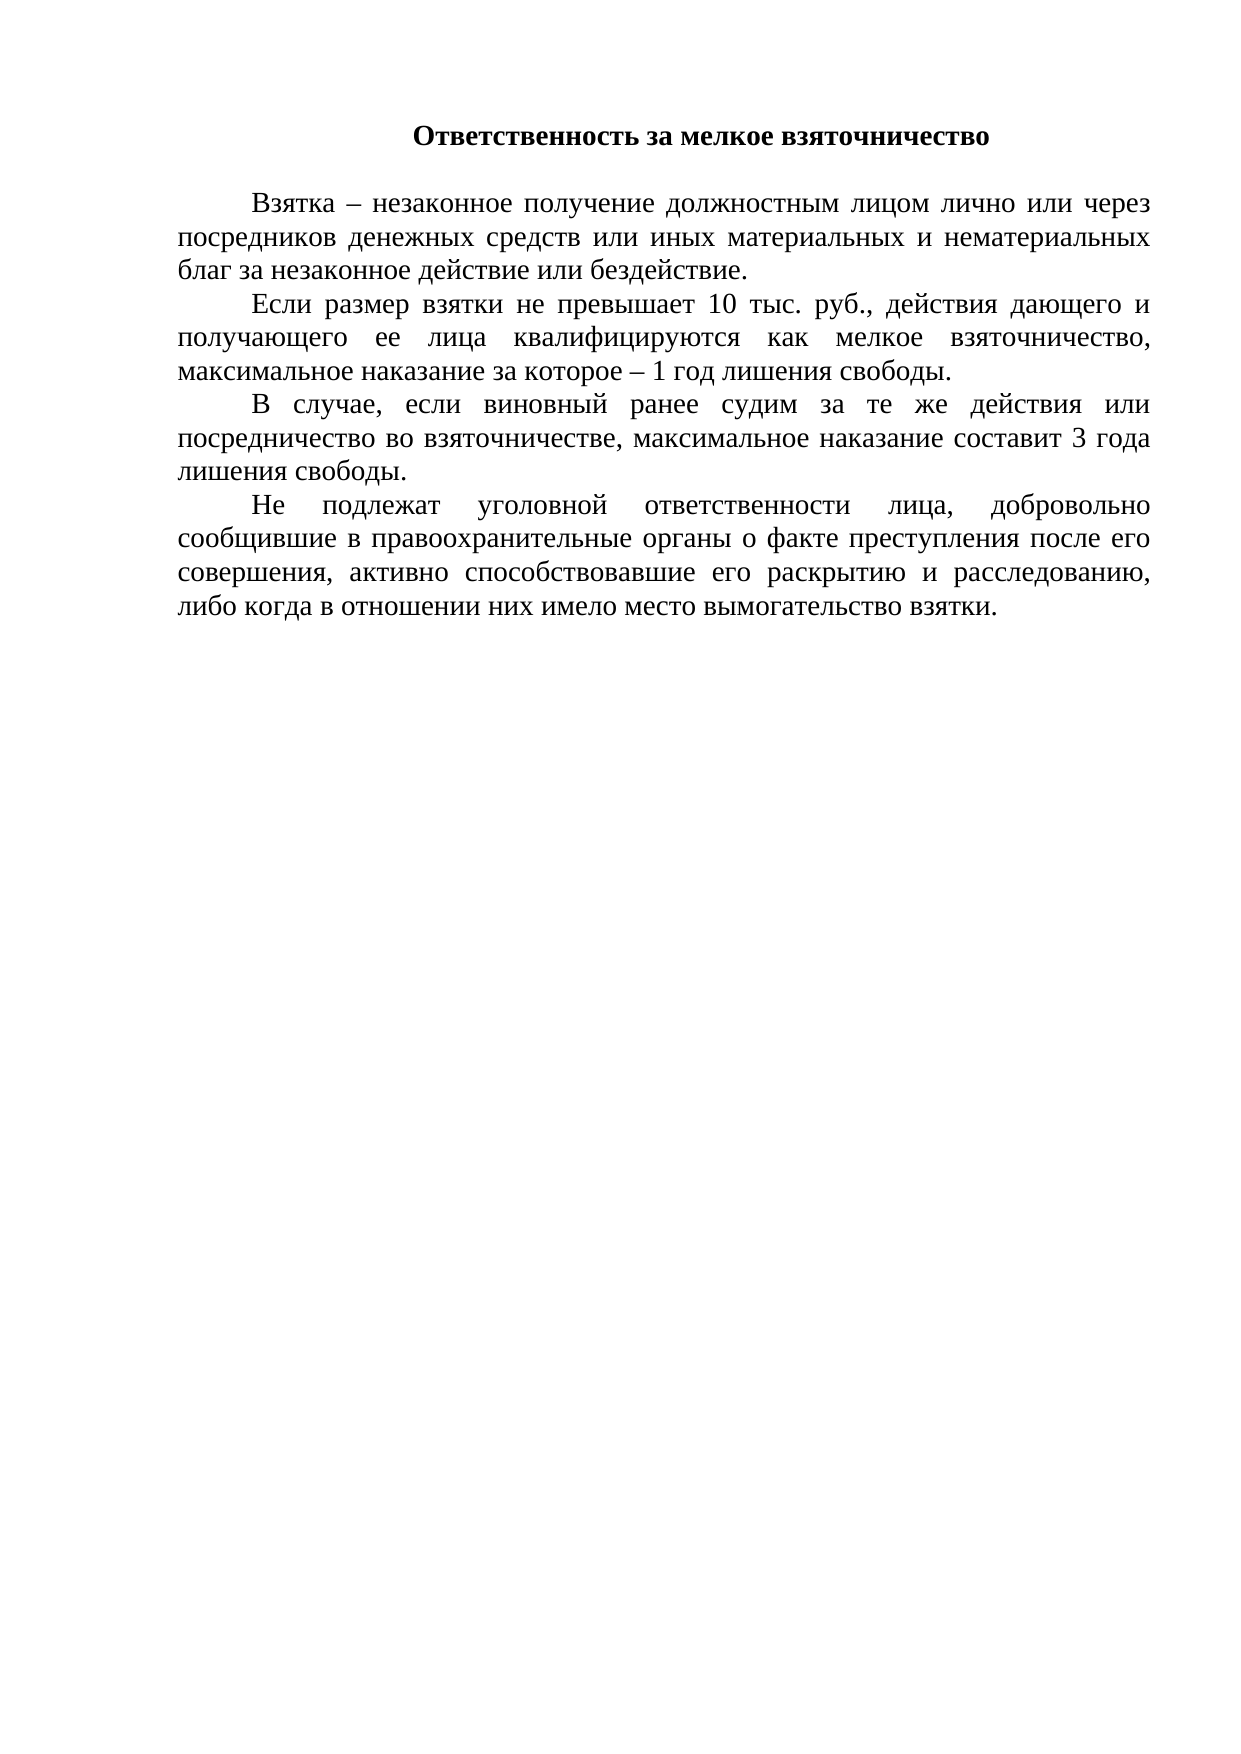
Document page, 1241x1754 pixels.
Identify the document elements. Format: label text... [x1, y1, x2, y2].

text Не подлежат уголовной ответственности лица, добровольно сообщившие в правоохранительные органы о факте преступления после его совершения, активно способствовавшие его раскрытию и расследованию, либо когда в отношении них имело место вымогательство взятки. [177, 487, 1152, 621]
text В случае, если виновный ранее судим за те же действия или посредничество во взяточничестве, максимальное наказание составит 3 года лишения свободы. [177, 386, 1152, 487]
text Взятка – незаконное получение должностным лицом лично или через посредников денежных средств или иных материальных и нематериальных благ за незаконное действие или бездействие. [177, 185, 1152, 286]
text Если размер взятки не превышает 10 тыс. руб., действия дающего и получающего ее лица квалифицируются как мелкое взяточничество, максимальное наказание за которое – 1 год лишения свободы. [177, 286, 1152, 386]
text Ответственность за мелкое взяточничество [177, 118, 1152, 152]
